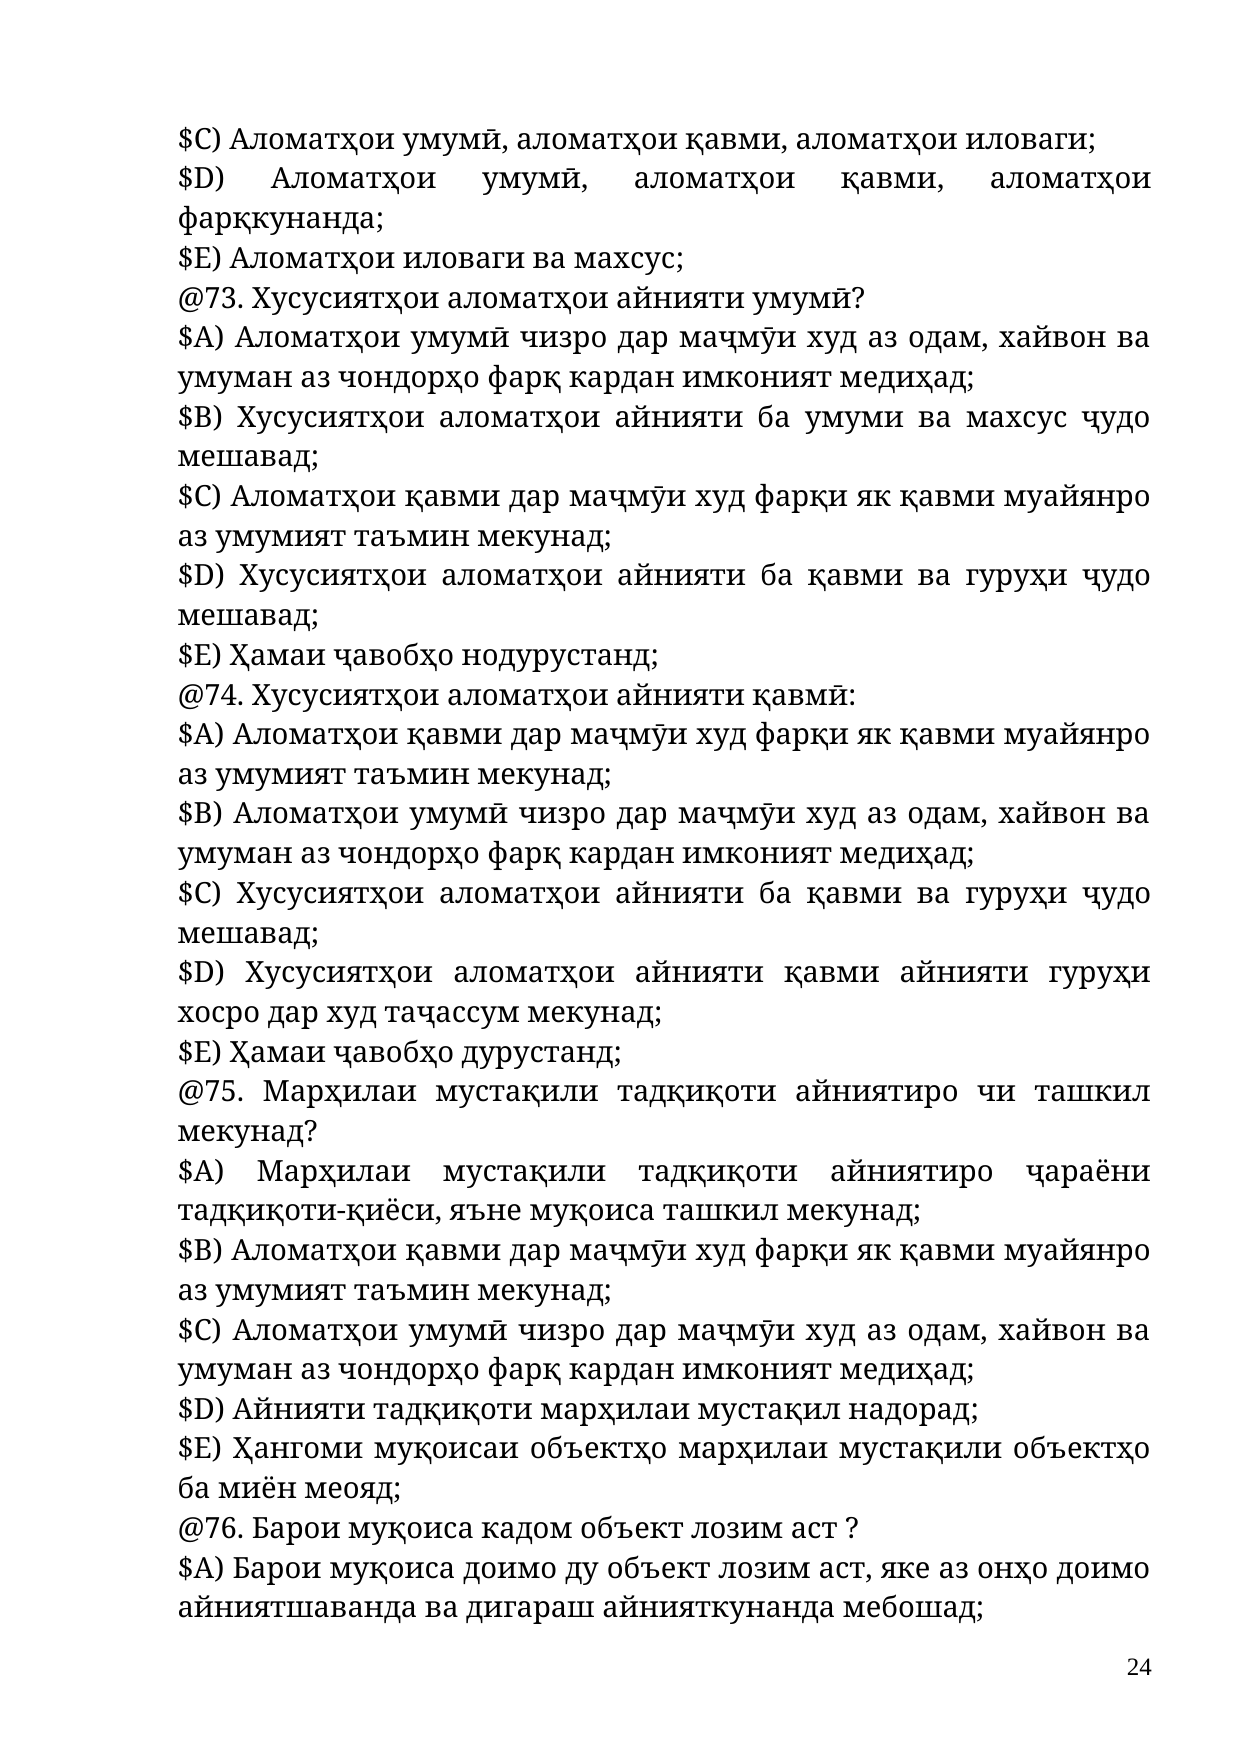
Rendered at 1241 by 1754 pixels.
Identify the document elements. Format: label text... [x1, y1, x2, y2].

text $C) Хусусиятҳои аломатҳои айнияти ба қавми ва гуруҳи ҷудо мешавад; [177, 872, 1152, 952]
text $B) Аломатҳои қавми дар маҷмӯи худ фарқи як қавми муайянро аз умумият таъмин мекунад; [177, 1229, 1152, 1309]
text $A) Барои муқоиса доимо ду объект лозим аст, яке аз онҳо доимо айниятшаванда ва дигараш айнияткунанда мебошад; [177, 1547, 1152, 1626]
text @75. Марҳилаи мустақили тадқиқоти айниятиро чи ташкил мекунад? [177, 1071, 1152, 1150]
text $A) Аломатҳои умумӣ чизро дар маҷмӯи худ аз одам, хайвон ва умуман аз чондорҳо фарқ кардан имконият медиҳад; [177, 317, 1152, 396]
text $A) Аломатҳои қавми дар маҷмӯи худ фарқи як қавми муайянро аз умумият таъмин мекунад; [177, 713, 1152, 793]
text $D) Хусусиятҳои аломатҳои айнияти ба қавми ва гуруҳи ҷудо мешавад; [177, 555, 1152, 634]
text $C) Аломатҳои қавми дар маҷмӯи худ фарқи як қавми муайянро аз умумият таъмин мекунад; [177, 475, 1152, 555]
text $B) Аломатҳои умумӣ чизро дар маҷмӯи худ аз одам, хайвон ва умуман аз чондорҳо фарқ кардан имконият медиҳад; [177, 793, 1152, 872]
text $C) Аломатҳои умумӣ, аломатҳои қавми, аломатҳои иловаги; [177, 118, 1152, 158]
text $B) Хусусиятҳои аломатҳои айнияти ба умуми ва махсус ҷудо мешавад; [177, 396, 1152, 475]
text $D) Аломатҳои умумӣ, аломатҳои қавми, аломатҳои фарқкунанда; [177, 158, 1152, 237]
text $E) Ҳамаи ҷавобҳо дурустанд; [177, 1031, 1152, 1071]
text $C) Аломатҳои умумӣ чизро дар маҷмӯи худ аз одам, хайвон ва умуман аз чондорҳо фарқ кардан имконият медиҳад; [177, 1309, 1152, 1388]
text $D) Хусусиятҳои аломатҳои айнияти қавми айнияти гуруҳи хосро дар худ таҷассум мекунад; [177, 952, 1152, 1031]
text @76. Барои муқоиса кадом объект лозим аст ? [177, 1507, 1152, 1547]
text @73. Хусусиятҳои аломатҳои айнияти умумӣ? [177, 277, 1152, 317]
text $E) Аломатҳои иловаги ва махсус; [177, 237, 1152, 277]
text $E) Ҳангоми муқоисаи объектҳо марҳилаи мустақили объектҳо ба миён меояд; [177, 1428, 1152, 1507]
text $E) Ҳамаи ҷавобҳо нодурустанд; [177, 634, 1152, 674]
text $A) Марҳилаи мустақили тадқиқоти айниятиро ҷараёни тадқиқоти-қиёси, яъне муқоиса ташкил мекунад; [177, 1150, 1152, 1229]
text $D) Айнияти тадқиқоти марҳилаи мустақил надорад; [177, 1388, 1152, 1428]
text @74. Хусусиятҳои аломатҳои айнияти қавмӣ: [177, 674, 1152, 713]
